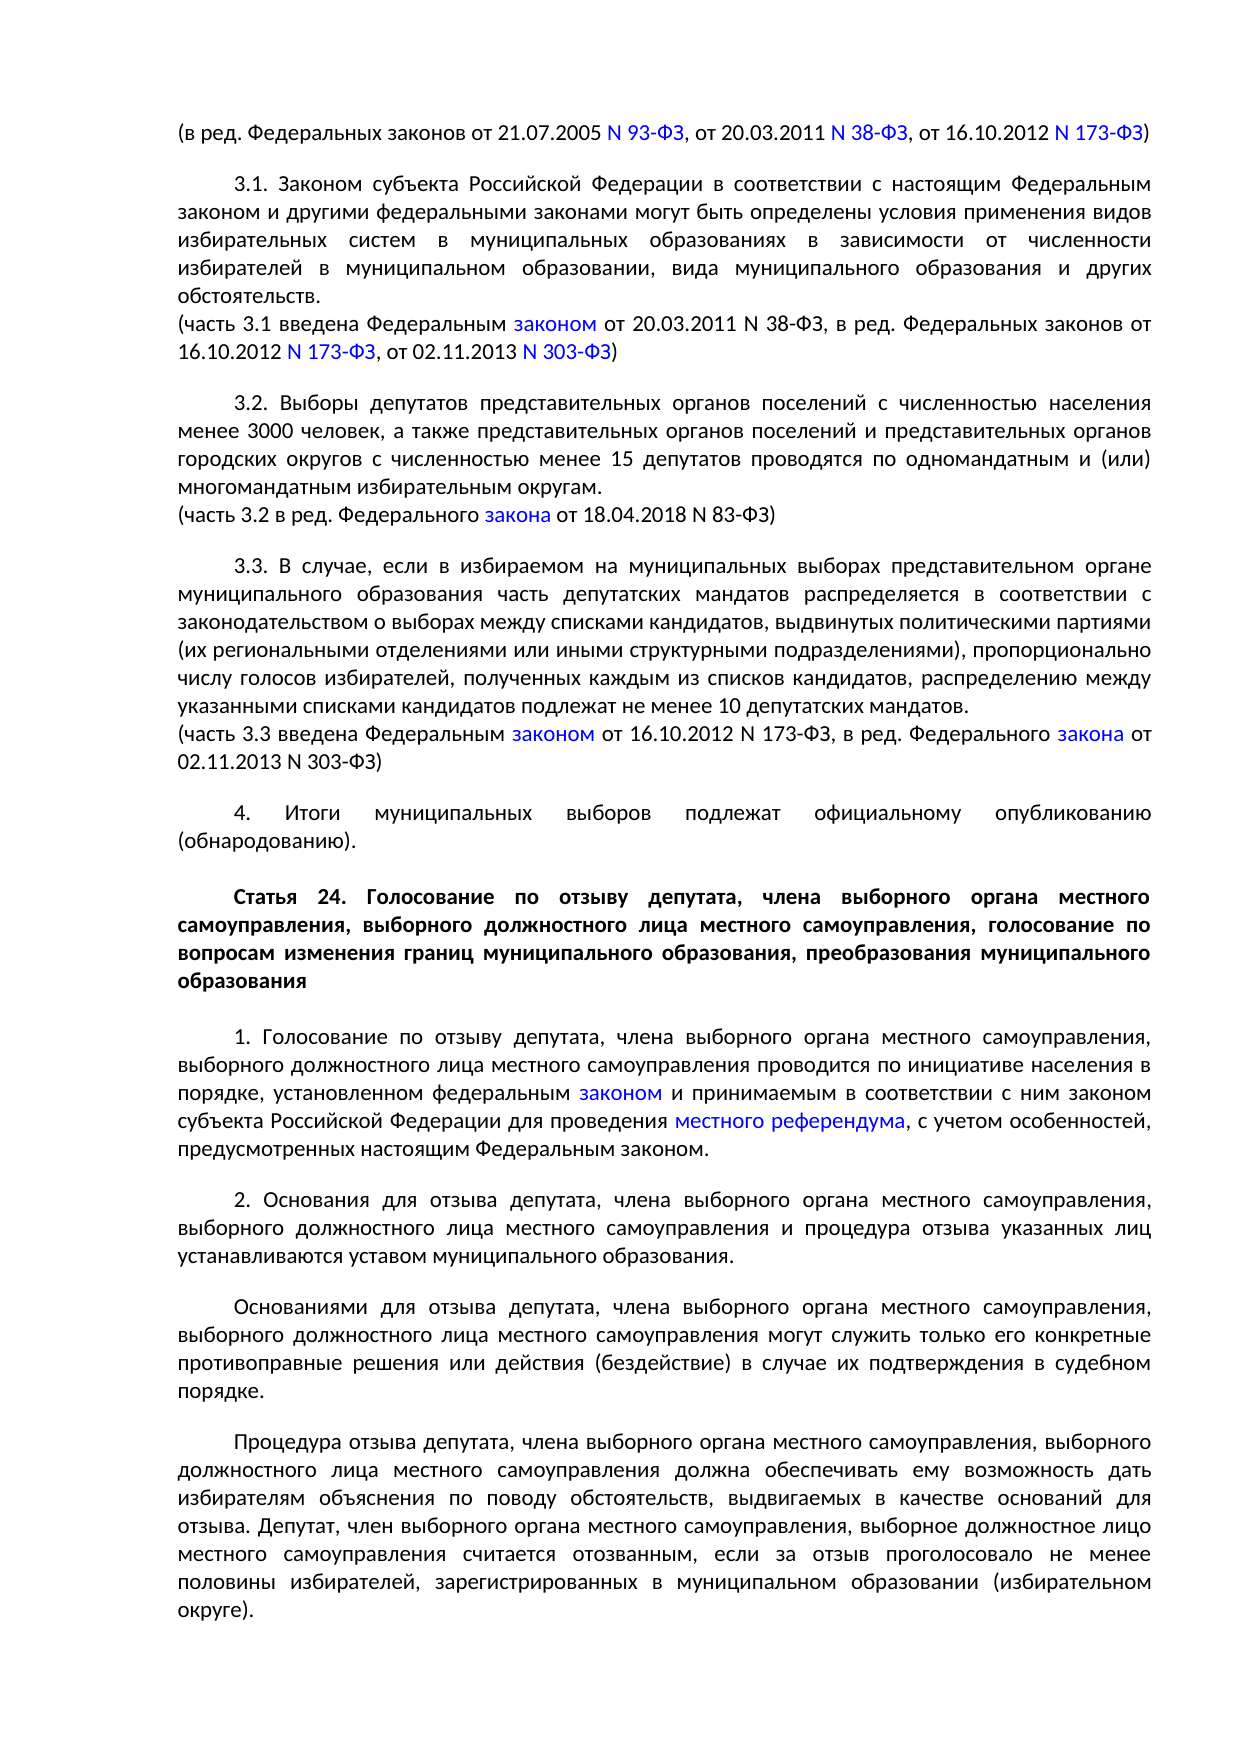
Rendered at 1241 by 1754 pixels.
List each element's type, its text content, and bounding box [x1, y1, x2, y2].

text 3.3. В случае, если в избираемом на муниципальных выборах представительном органе муниципального образования часть депутатских мандатов распределяется в соответствии с законодательством о выборах между списками кандидатов, выдвинутых политическими партиями (их региональными отделениями или иными структурными подразделениями), пропорционально числу голосов избирателей, полученных каждым из списков кандидатов, распределению между указанными списками кандидатов подлежат не менее 10 депутатских мандатов. [177, 551, 1152, 719]
text 2. Основания для отзыва депутата, члена выборного органа местного самоуправления, выборного должностного лица местного самоуправления и процедура отзыва указанных лиц устанавливаются уставом муниципального образования. [177, 1185, 1152, 1269]
title Статья 24. Голосование по отзыву депутата, члена выборного органа местного самоуправления, выборного должностного лица местного самоуправления, голосование по вопросам изменения границ муниципального образования, преобразования муниципального образования [177, 882, 1152, 994]
text (в ред. Федеральных законов от 21.07.2005 N 93-ФЗ, от 20.03.2011 N 38-ФЗ, от 16.10.2012 N 173-ФЗ) [177, 118, 1152, 146]
text Процедура отзыва депутата, члена выборного органа местного самоуправления, выборного должностного лица местного самоуправления должна обеспечивать ему возможность дать избирателям объяснения по поводу обстоятельств, выдвигаемых в качестве оснований для отзыва. Депутат, член выборного органа местного самоуправления, выборное должностное лицо местного самоуправления считается отозванным, если за отзыв проголосовало не менее половины избирателей, зарегистрированных в муниципальном образовании (избирательном округе). [177, 1427, 1152, 1623]
text (часть 3.3 введена Федеральным законом от 16.10.2012 N 173-ФЗ, в ред. Федерального закона от 02.11.2013 N 303-ФЗ) [177, 719, 1152, 775]
text 1. Голосование по отзыву депутата, члена выборного органа местного самоуправления, выборного должностного лица местного самоуправления проводится по инициативе населения в порядке, установленном федеральным законом и принимаемым в соответствии с ним законом субъекта Российской Федерации для проведения местного референдума, с учетом особенностей, предусмотренных настоящим Федеральным законом. [177, 1022, 1152, 1162]
text 4. Итоги муниципальных выборов подлежат официальному опубликованию (обнародованию). [177, 798, 1152, 854]
text (часть 3.1 введена Федеральным законом от 20.03.2011 N 38-ФЗ, в ред. Федеральных законов от 16.10.2012 N 173-ФЗ, от 02.11.2013 N 303-ФЗ) [177, 309, 1152, 365]
text Основаниями для отзыва депутата, члена выборного органа местного самоуправления, выборного должностного лица местного самоуправления могут служить только его конкретные противоправные решения или действия (бездействие) в случае их подтверждения в судебном порядке. [177, 1292, 1152, 1404]
text 3.1. Законом субъекта Российской Федерации в соответствии с настоящим Федеральным законом и другими федеральными законами могут быть определены условия применения видов избирательных систем в муниципальных образованиях в зависимости от численности избирателей в муниципальном образовании, вида муниципального образования и других обстоятельств. [177, 169, 1152, 309]
text 3.2. Выборы депутатов представительных органов поселений с численностью населения менее 3000 человек, а также представительных органов поселений и представительных органов городских округов с численностью менее 15 депутатов проводятся по одномандатным и (или) многомандатным избирательным округам. [177, 388, 1152, 500]
text (часть 3.2 в ред. Федерального закона от 18.04.2018 N 83-ФЗ) [177, 500, 1152, 528]
